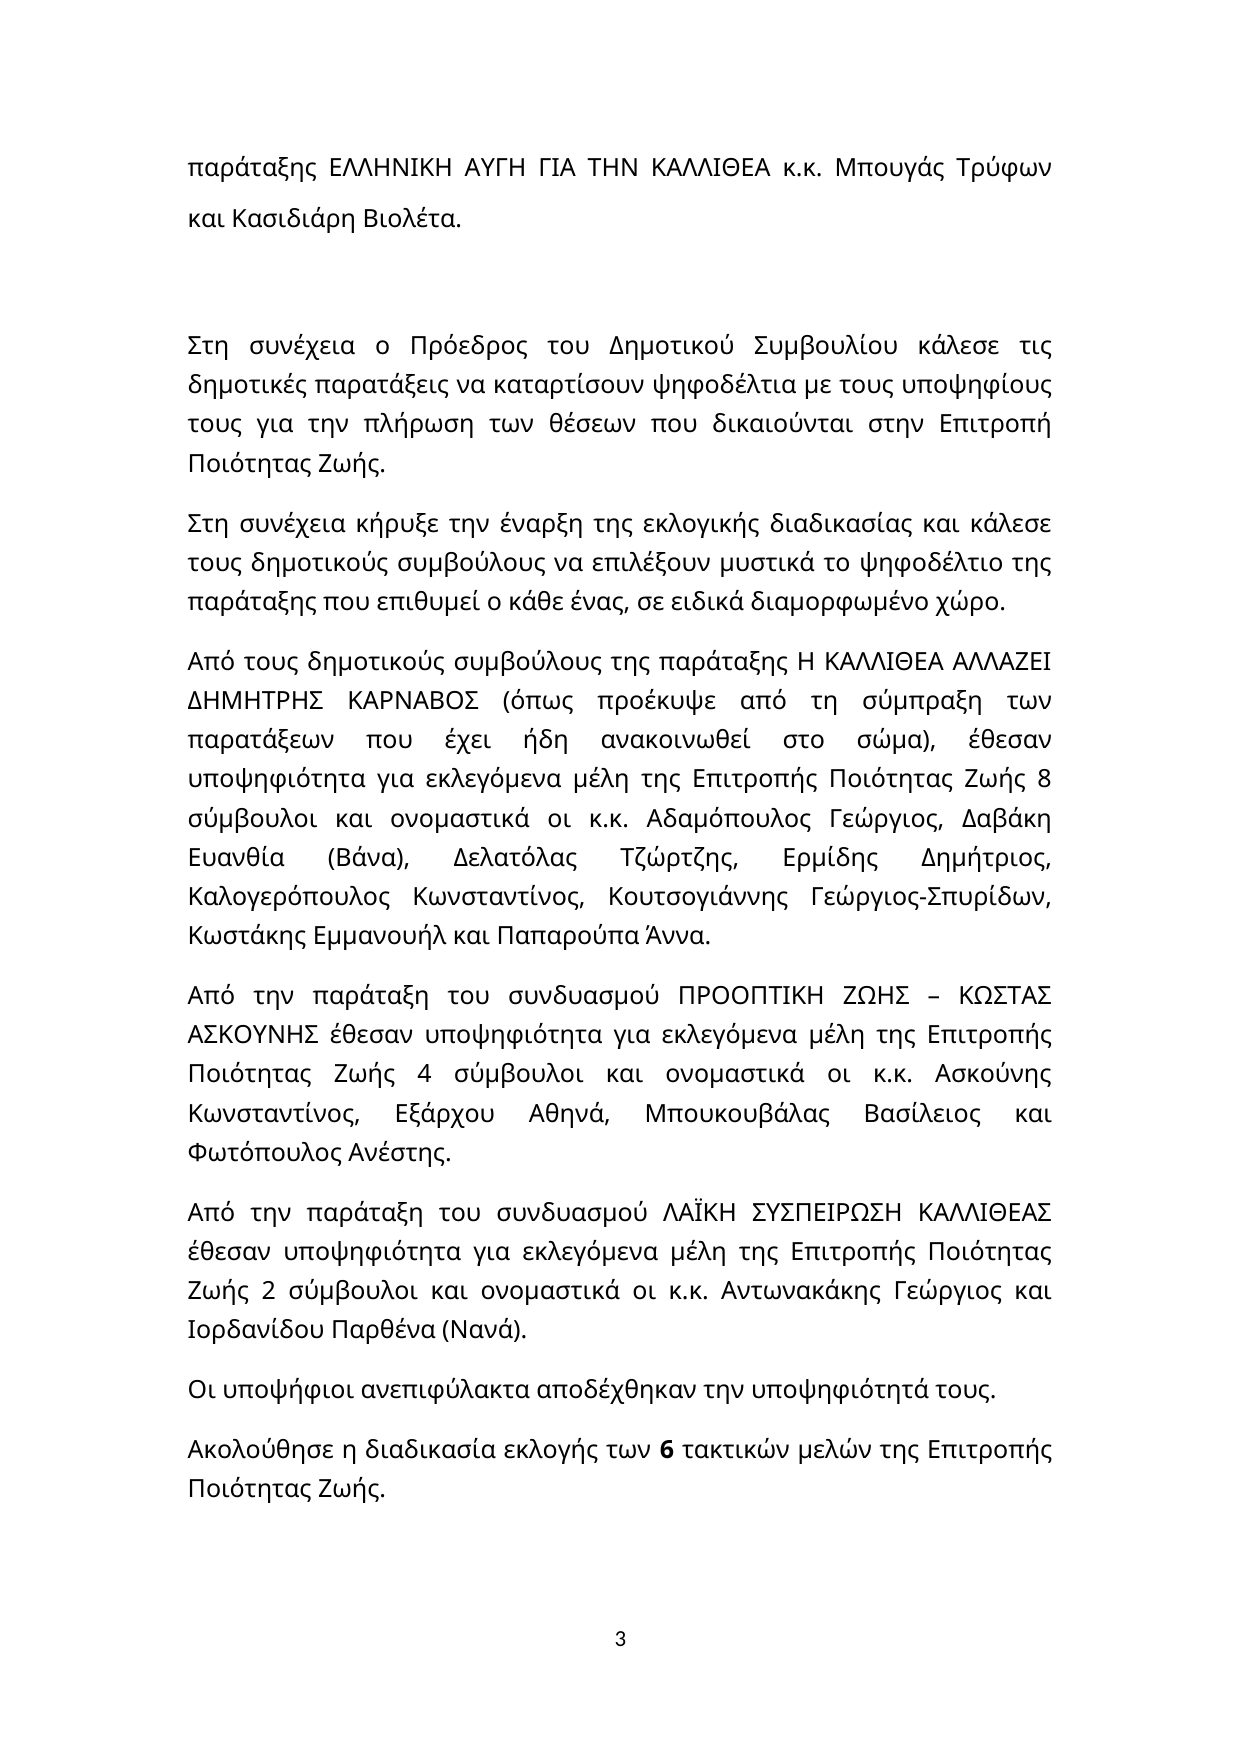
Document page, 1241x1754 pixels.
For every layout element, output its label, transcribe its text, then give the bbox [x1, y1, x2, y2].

text Οι υποψήφιοι ανεπιφύλακτα αποδέχθηκαν την υποψηφιότητά τους. [187, 1372, 1053, 1406]
text Στη συνέχεια κήρυξε την έναρξη της εκλογικής διαδικασίας και κάλεσε τους δημοτικούς συμβούλους να επιλέξουν μυστικά το ψηφοδέλτιο της παράταξης που επιθυμεί ο κάθε ένας, σε ειδικά διαμορφωμένο χώρο. [187, 505, 1053, 618]
text Στη συνέχεια ο Πρόεδρος του Δημοτικού Συμβουλίου κάλεσε τις δημοτικές παρατάξεις να καταρτίσουν ψηφοδέλτια με τους υποψηφίους τους για την πλήρωση των θέσεων που δικαιούνται στην Επιτροπή Ποιότητας Ζωής. [187, 328, 1053, 479]
text Από την παράταξη του συνδυασμού ΛΑΪΚΗ ΣΥΣΠΕΙΡΩΣΗ ΚΑΛΛΙΘΕΑΣ έθεσαν υποψηφιότητα για εκλεγόμενα μέλη της Επιτροπής Ποιότητας Ζωής 2 σύμβουλοι και ονομαστικά οι κ.κ. Αντωνακάκης Γεώργιος και Ιορδανίδου Παρθένα (Νανά). [187, 1194, 1053, 1346]
text Από τους δημοτικούς συμβούλους της παράταξης Η ΚΑΛΛΙΘΕΑ ΑΛΛΑΖΕΙ ΔΗΜΗΤΡΗΣ ΚΑΡΝΑΒΟΣ (όπως προέκυψε από τη σύμπραξη των παρατάξεων που έχει ήδη ανακοινωθεί στο σώμα), έθεσαν υποψηφιότητα για εκλεγόμενα μέλη της Επιτροπής Ποιότητας Ζωής 8 σύμβουλοι και ονομαστικά οι κ.κ. Αδαμόπουλος Γεώργιος, Δαβάκη Ευανθία (Βάνα), Δελατόλας Τζώρτζης, Ερμίδης Δημήτριος, Καλογερόπουλος Κωνσταντίνος, Κουτσογιάννης Γεώργιος-Σπυρίδων, Κωστάκης Εμμανουήλ και Παπαρούπα Άννα. [187, 644, 1053, 952]
text Από την παράταξη του συνδυασμού ΠΡΟΟΠΤΙΚΗ ΖΩΗΣ – ΚΩΣΤΑΣ ΑΣΚΟΥΝΗΣ έθεσαν υποψηφιότητα για εκλεγόμενα μέλη της Επιτροπής Ποιότητας Ζωής 4 σύμβουλοι και ονομαστικά οι κ.κ. Ασκούνης Κωνσταντίνος, Εξάρχου Αθηνά, Μπουκουβάλας Βασίλειος και Φωτόπουλος Ανέστης. [187, 978, 1053, 1168]
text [187, 150, 1053, 235]
text Ακολούθησε η διαδικασία εκλογής των 6 τακτικών μελών της Επιτροπής Ποιότητας Ζωής. [187, 1432, 1053, 1505]
